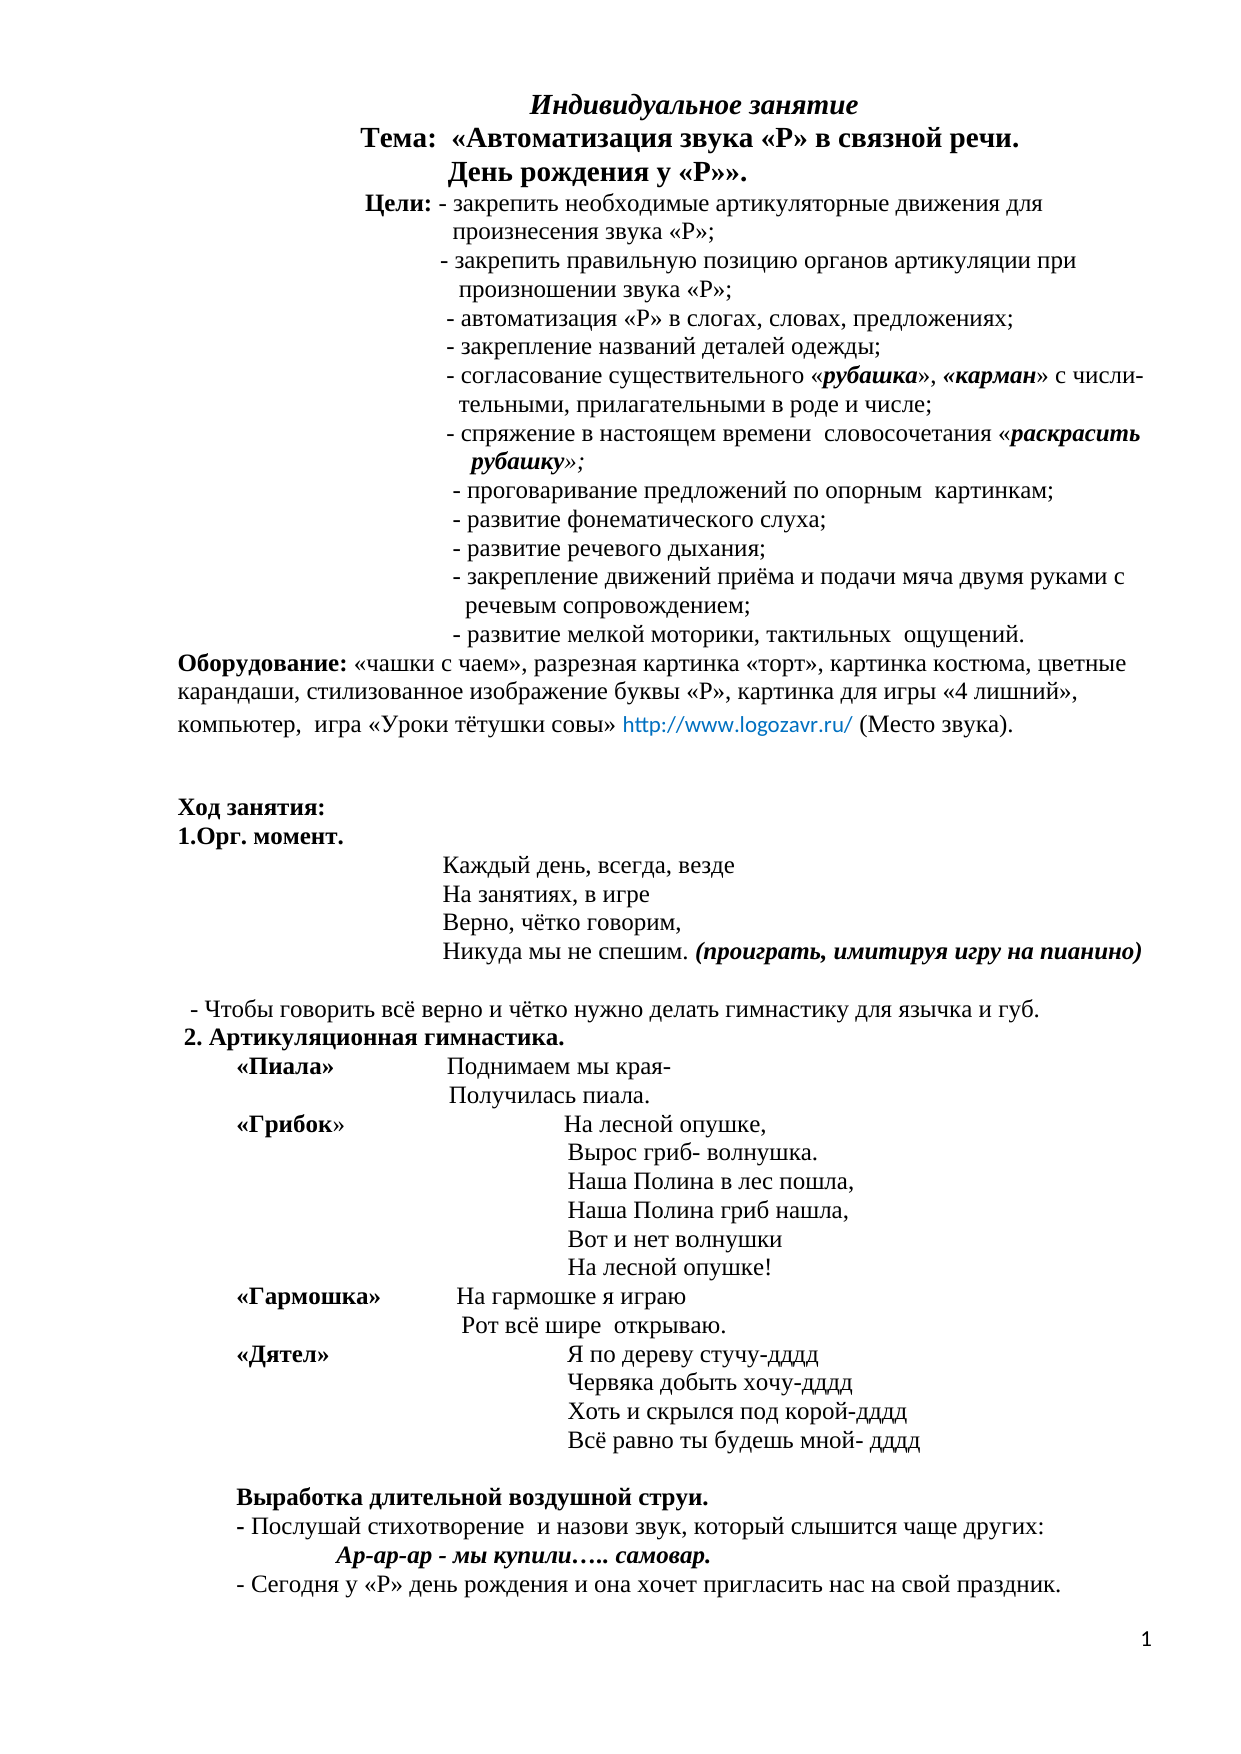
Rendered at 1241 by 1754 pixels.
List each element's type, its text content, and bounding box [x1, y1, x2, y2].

text «Грибок» На лесной опушке, [177, 1109, 1152, 1137]
text Выработка длительной воздушной струи. [177, 1482, 1152, 1511]
text - Послушай стихотворение и назови звук, который слышится чаще других: [177, 1511, 1152, 1540]
text Наша Полина в лес пошла, [177, 1166, 1152, 1195]
text Ход занятия: [177, 792, 1152, 821]
text Получилась пиала. [177, 1080, 1152, 1109]
text - развитие мелкой моторики, тактильных ощущений. [177, 619, 1152, 648]
text «Гармошка» На гармошке я играю [177, 1281, 1152, 1310]
text Оборудование: «чашки с чаем», разрезная картинка «торт», картинка костюма, цветные [177, 648, 1152, 676]
text Хоть и скрылся под корой-дддд [177, 1396, 1152, 1425]
text «Дятел» Я по дереву стучу-дддд [177, 1339, 1152, 1367]
list Каждый день, всегда, везде [274, 850, 1152, 879]
list Верно, чётко говорим, [274, 907, 1152, 936]
text - Сегодня у «Р» день рождения и она хочет пригласить нас на свой праздник. [177, 1569, 1152, 1597]
text Индивидуальное занятие [177, 87, 1152, 121]
text карандаши, стилизованное изображение буквы «Р», картинка для игры «4 лишний», компьютер, игра «Уроки тётушки совы» http://www.logozavr.ru/ (Место звука). [177, 676, 1152, 738]
list Никуда мы не спешим. (проиграть, имитируя игру на пианино) [274, 936, 1152, 965]
text Червяка добыть хочу-дддд [177, 1367, 1152, 1396]
text - проговаривание предложений по опорным картинкам; [177, 475, 1152, 504]
text Тема: «Автоматизация звука «Р» в связной речи. [177, 121, 1152, 154]
text 2. Артикуляционная гимнастика. [177, 1022, 1152, 1051]
list 1.Орг. момент. [177, 821, 1152, 850]
text Рот всё шире открываю. [177, 1310, 1152, 1339]
text «Пиала» Поднимаем мы края- [177, 1051, 1152, 1080]
text Наша Полина гриб нашла, [177, 1195, 1152, 1224]
text Цели: - закрепить необходимые артикуляторные движения для [365, 188, 1152, 216]
text Всё равно ты будешь мной- дддд [177, 1425, 1152, 1454]
list На занятиях, в игре [274, 879, 1152, 907]
text Ар-ар-ар - мы купили….. самовар. [177, 1540, 1152, 1569]
text произнесения звука «Р»; [365, 216, 1152, 245]
text - развитие фонематического слуха; [177, 504, 1152, 533]
text Вот и нет волнушки [177, 1224, 1152, 1252]
text - Чтобы говорить всё верно и чётко нужно делать гимнастику для язычка и губ. [177, 994, 1152, 1022]
text - развитие речевого дыхания; [177, 533, 1152, 561]
text На лесной опушке! [177, 1252, 1152, 1281]
text - автоматизация «Р» в слогах, словах, предложениях; [177, 303, 1152, 331]
text речевым сопровождением; [177, 590, 1152, 619]
text рубашку»; [177, 446, 1152, 475]
text произношении звука «Р»; [177, 274, 1152, 303]
text - закрепление движений приёма и подачи мяча двумя руками с [177, 561, 1152, 590]
text тельными, прилагательными в роде и числе; [177, 389, 1152, 418]
text - спряжение в настоящем времени словосочетания «раскрасить [177, 418, 1152, 446]
text День рождения у «Р»». [177, 154, 1152, 188]
text Вырос гриб- волнушка. [177, 1137, 1152, 1166]
text - закрепление названий деталей одежды; [177, 331, 1152, 360]
text - закрепить правильную позицию органов артикуляции при [177, 245, 1152, 274]
text - согласование существительного «рубашка», «карман» с числи- [177, 360, 1152, 389]
